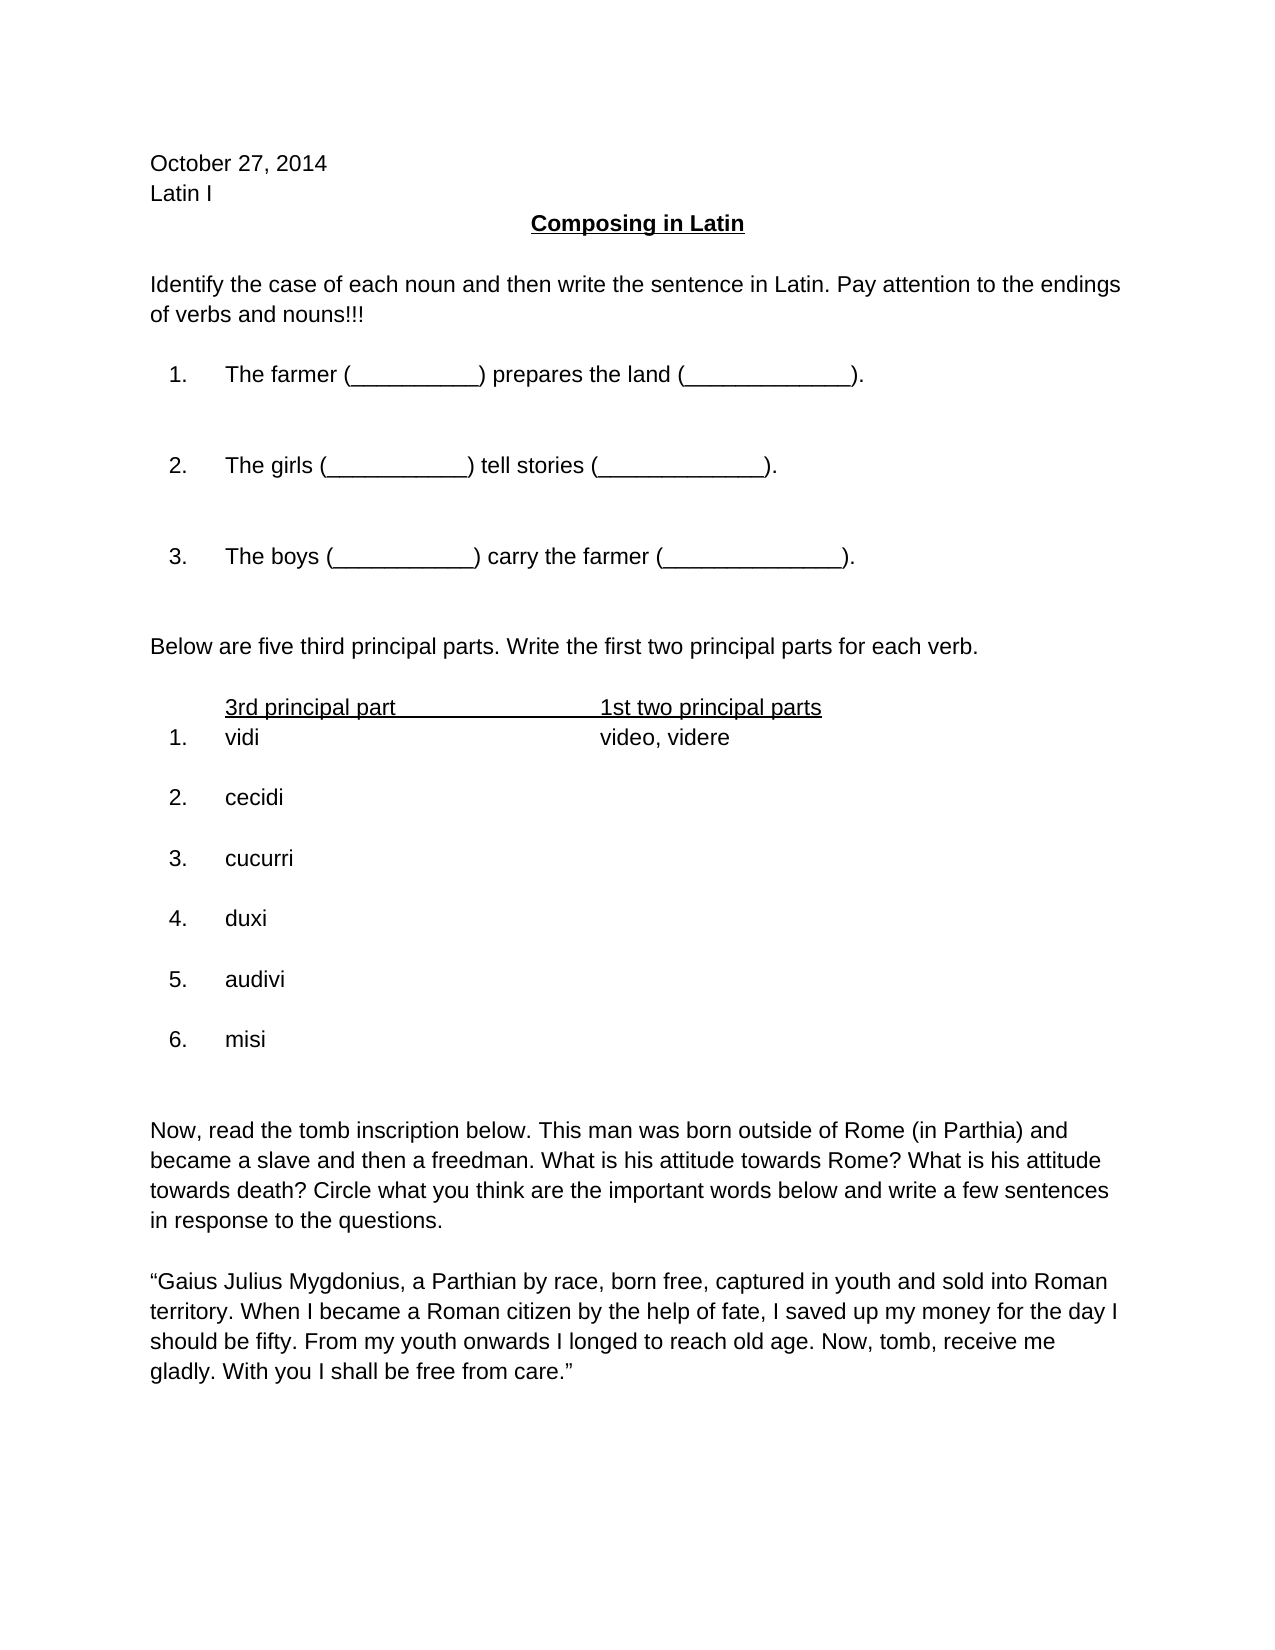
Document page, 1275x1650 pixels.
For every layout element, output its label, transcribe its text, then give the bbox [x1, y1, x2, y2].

text Below are five third principal parts. Write the first two principal parts for each verb. [150, 633, 1125, 660]
text Identify the case of each noun and then write the sentence in Latin. Pay attention to the endings of verbs and nouns!!! [150, 271, 1125, 327]
list vidi video, videre [188, 724, 1125, 750]
list The girls (___________) tell stories (_____________). [188, 452, 1125, 478]
text Now, read the tomb inscription below. This man was born outside of Rome (in Parthia) and became a slave and then a freedman. What is his attitude towards Rome? What is his attitude towards death? Circle what you think are the important words below and write a few sentences in response to the questions. [150, 1117, 1125, 1234]
list cucurri [188, 845, 1125, 871]
list duxi [188, 905, 1125, 932]
list The farmer (__________) prepares the land (_____________). [188, 361, 1125, 388]
text Composing in Latin [150, 210, 1125, 237]
list cecidi [188, 784, 1125, 811]
text 3rd principal part 1st two principal parts [150, 694, 1125, 720]
list The boys (___________) carry the farmer (______________). [188, 543, 1125, 569]
text October 27, 2014 [150, 150, 1125, 176]
text Latin I [150, 180, 1125, 207]
list misi [188, 1026, 1125, 1052]
text “Gaius Julius Mygdonius, a Parthian by race, born free, captured in youth and sold into Roman territory. When I became a Roman citizen by the help of fate, I saved up my money for the day I should be fifty. From my youth onwards I longed to reach old age. Now, tomb, receive me gladly. With you I shall be free from care.” [150, 1268, 1125, 1385]
list audivi [188, 966, 1125, 992]
